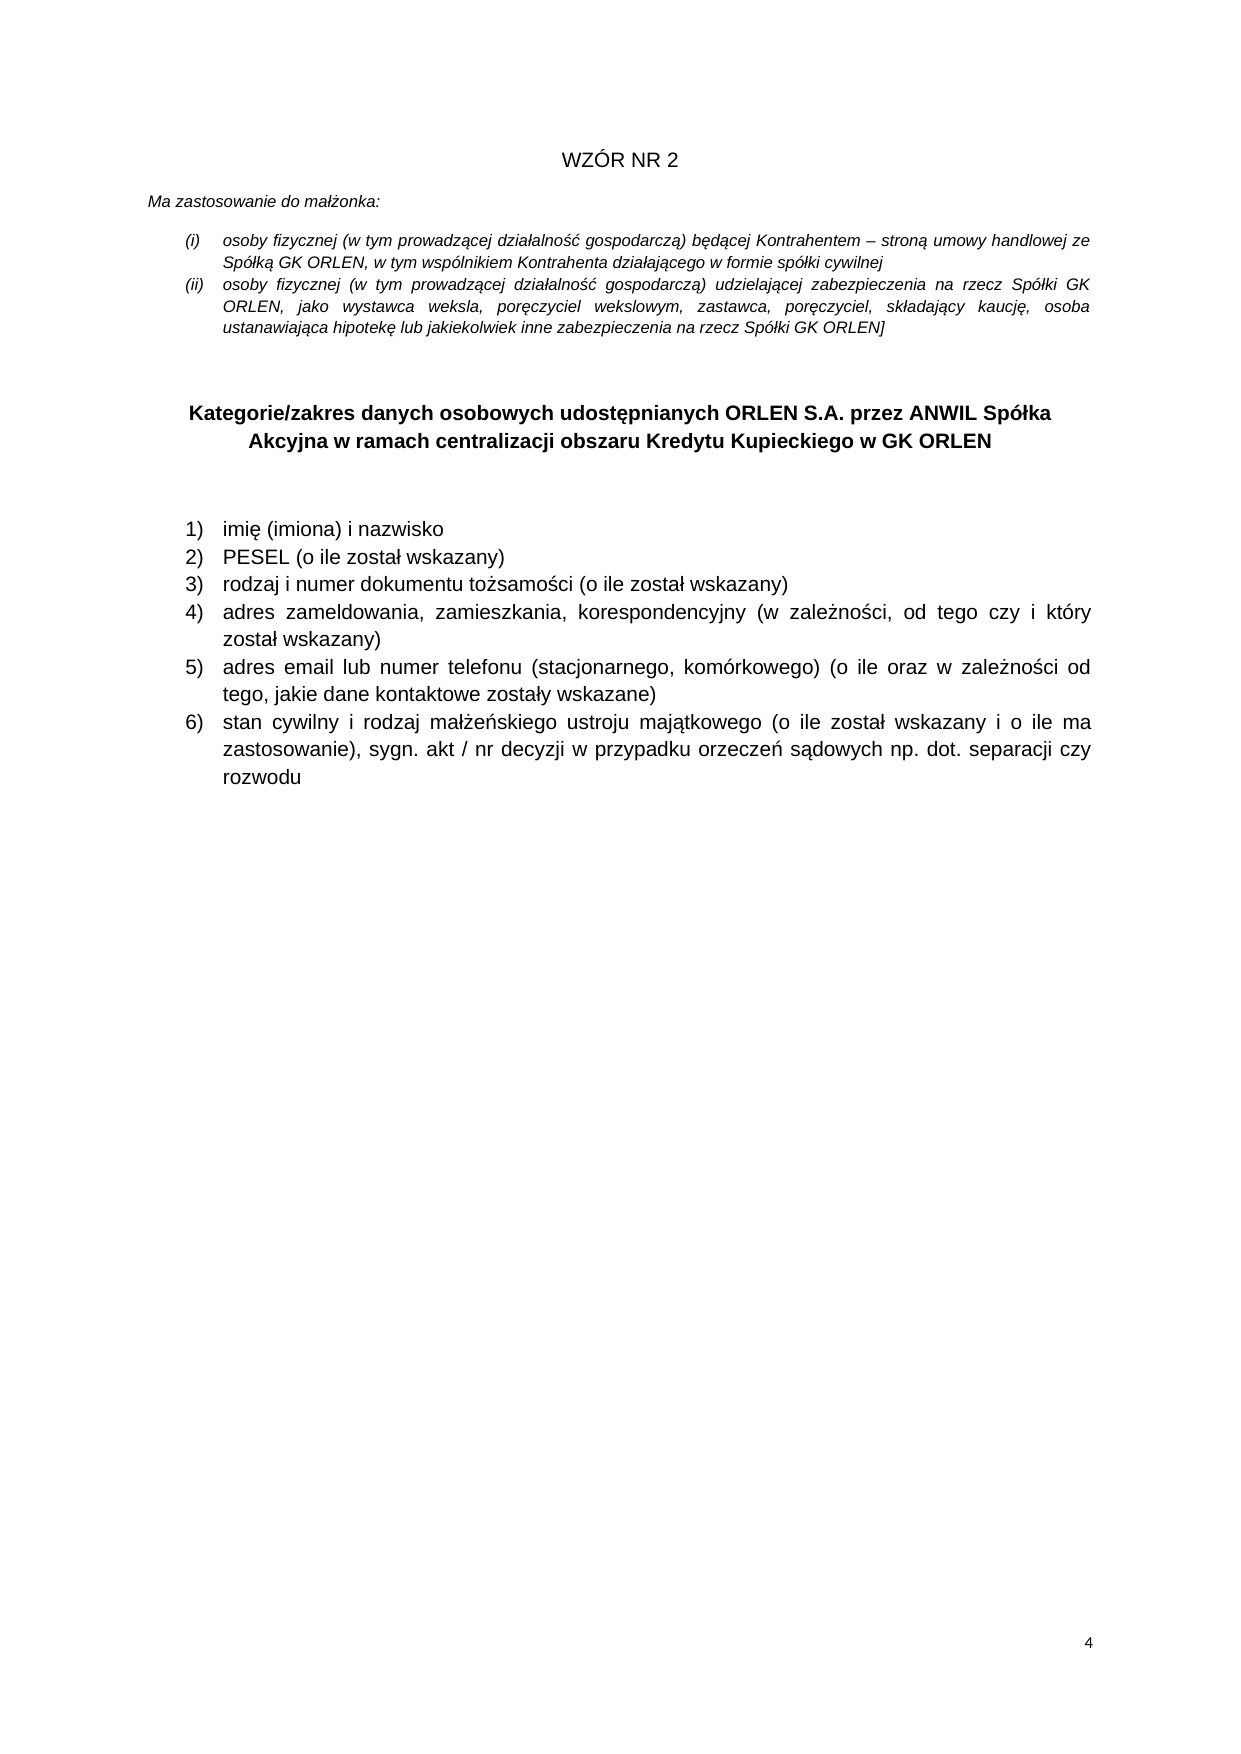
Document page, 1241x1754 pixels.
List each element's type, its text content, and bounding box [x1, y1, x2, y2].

text WZÓR NR 2 [148, 148, 1093, 172]
list imię (imiona) i nazwisko [185, 517, 1093, 541]
list adres email lub numer telefonu (stacjonarnego, komórkowego) (o ile oraz w zależności od tego, jakie dane kontaktowe zostały wskazane) [185, 654, 1093, 706]
list stan cywilny i rodzaj małżeńskiego ustroju majątkowego (o ile został wskazany i o ile ma zastosowanie), sygn. akt / nr decyzji w przypadku orzeczeń sądowych np. dot. separacji czy rozwodu [185, 709, 1093, 788]
list adres zameldowania, zamieszkania, korespondencyjny (w zależności, od tego czy i który został wskazany) [185, 599, 1093, 651]
text Ma zastosowanie do małżonka: [148, 192, 1093, 211]
list osoby fizycznej (w tym prowadzącej działalność gospodarczą) udzielającej zabezpieczenia na rzecz Spółki GK ORLEN, jako wystawca weksla, poręczyciel wekslowym, zastawca, poręczyciel, składający kaucję, osoba ustanawiająca hipotekę lub jakiekolwiek inne zabezpieczenia na rzecz Spółki GK ORLEN] [185, 274, 1093, 337]
list osoby fizycznej (w tym prowadzącej działalność gospodarczą) będącej Kontrahentem – stroną umowy handlowej ze Spółką GK ORLEN, w tym wspólnikiem Kontrahenta działającego w formie spółki cywilnej [185, 230, 1093, 272]
list PESEL (o ile został wskazany) [185, 544, 1093, 568]
text Kategorie/zakres danych osobowych udostępnianych ORLEN S.A. przez ANWIL Spółka Akcyjna w ramach centralizacji obszaru Kredytu Kupieckiego w GK ORLEN [148, 401, 1093, 453]
list rodzaj i numer dokumentu tożsamości (o ile został wskazany) [185, 572, 1093, 596]
